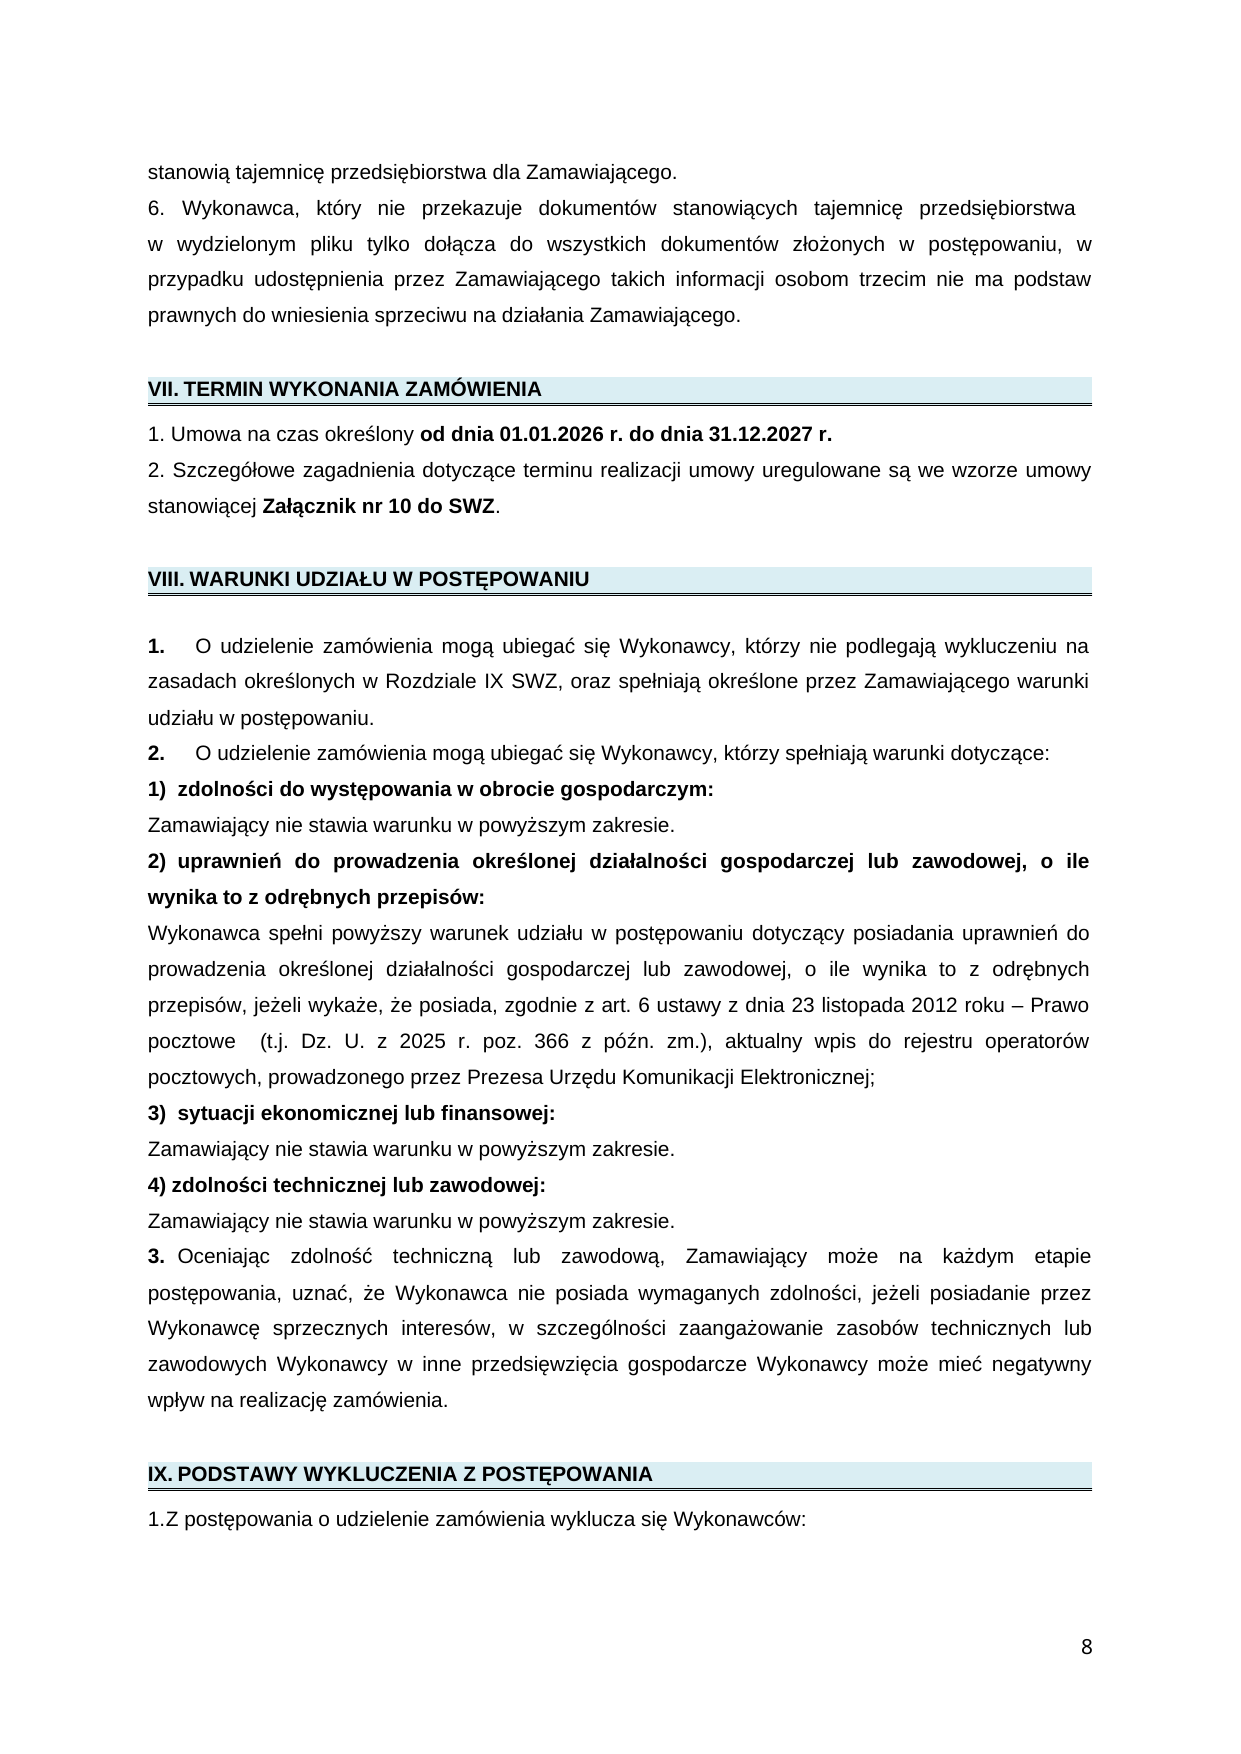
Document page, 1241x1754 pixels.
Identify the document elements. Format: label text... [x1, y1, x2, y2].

list O udzielenie zamówienia mogą ubiegać się Wykonawcy, którzy nie podlegają wykluczeniu na zasadach określonych w Rozdziale IX SWZ, oraz spełniają określone przez Zamawiającego warunki udziału w postępowaniu. [148, 633, 1090, 729]
list uprawnień do prowadzenia określonej działalności gospodarczej lub zawodowej, o ile wynika to z odrębnych przepisów: [148, 849, 1090, 909]
list Z postępowania o udzielenie zamówienia wyklucza się Wykonawców: [148, 1507, 1092, 1531]
list sytuacji ekonomicznej lub finansowej: [148, 1101, 1090, 1124]
list zdolności technicznej lub zawodowej: [148, 1172, 1090, 1196]
list Wykonawca, który nie przekazuje dokumentów stanowiących tajemnicę przedsiębiorstwa w wydzielonym pliku tylko dołącza do wszystkich dokumentów złożonych w postępowaniu, w przypadku udostępnienia przez Zamawiającego takich informacji osobom trzecim nie ma podstaw prawnych do wniesienia sprzeciwu na działania Zamawiającego. [148, 195, 1092, 327]
text Zamawiający nie stawia warunku w powyższym zakresie. [148, 1137, 1090, 1161]
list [148, 159, 1092, 183]
text Zamawiający nie stawia warunku w powyższym zakresie. [148, 813, 1090, 837]
list zdolności do występowania w obrocie gospodarczym: [148, 777, 1090, 801]
list PODSTAWY WYKLUCZENIA Z POSTĘPOWANIA [148, 1462, 1092, 1488]
text Wykonawca spełni powyższy warunek udziału w postępowaniu dotyczący posiadania uprawnień do prowadzenia określonej działalności gospodarczej lub zawodowej, o ile wynika to z odrębnych przepisów, jeżeli wykaże, że posiada, zgodnie z art. 6 ustawy z dnia 23 listopada 2012 roku – Prawo pocztowe (t.j. Dz. U. z 2025 r. poz. 366 z późn. zm.), aktualny wpis do rejestru operatorów pocztowych, prowadzonego przez Prezesa Urzędu Komunikacji Elektronicznej; [148, 921, 1090, 1089]
text 1. Umowa na czas określony od dnia 01.01.2026 r. do dnia 31.12.2027 r. [148, 422, 1092, 446]
list O udzielenie zamówienia mogą ubiegać się Wykonawcy, którzy spełniają warunki dotyczące: [148, 741, 1090, 765]
text Zamawiający nie stawia warunku w powyższym zakresie. [148, 1208, 1092, 1232]
text 2. Szczegółowe zagadnienia dotyczące terminu realizacji umowy uregulowane są we wzorze umowy stanowiącej Załącznik nr 10 do SWZ. [148, 458, 1092, 518]
list Oceniając zdolność techniczną lub zawodową, Zamawiający może na każdym etapie postępowania, uznać, że Wykonawca nie posiada wymaganych zdolności, jeżeli posiadanie przez Wykonawcę sprzecznych interesów, w szczególności zaangażowanie zasobów technicznych lub zawodowych Wykonawcy w inne przedsięwzięcia gospodarcze Wykonawcy może mieć negatywny wpływ na realizację zamówienia. [148, 1244, 1092, 1412]
list TERMIN WYKONANIA ZAMÓWIENIA [148, 377, 1092, 403]
list WARUNKI UDZIAŁU W POSTĘPOWANIU [148, 567, 1092, 593]
